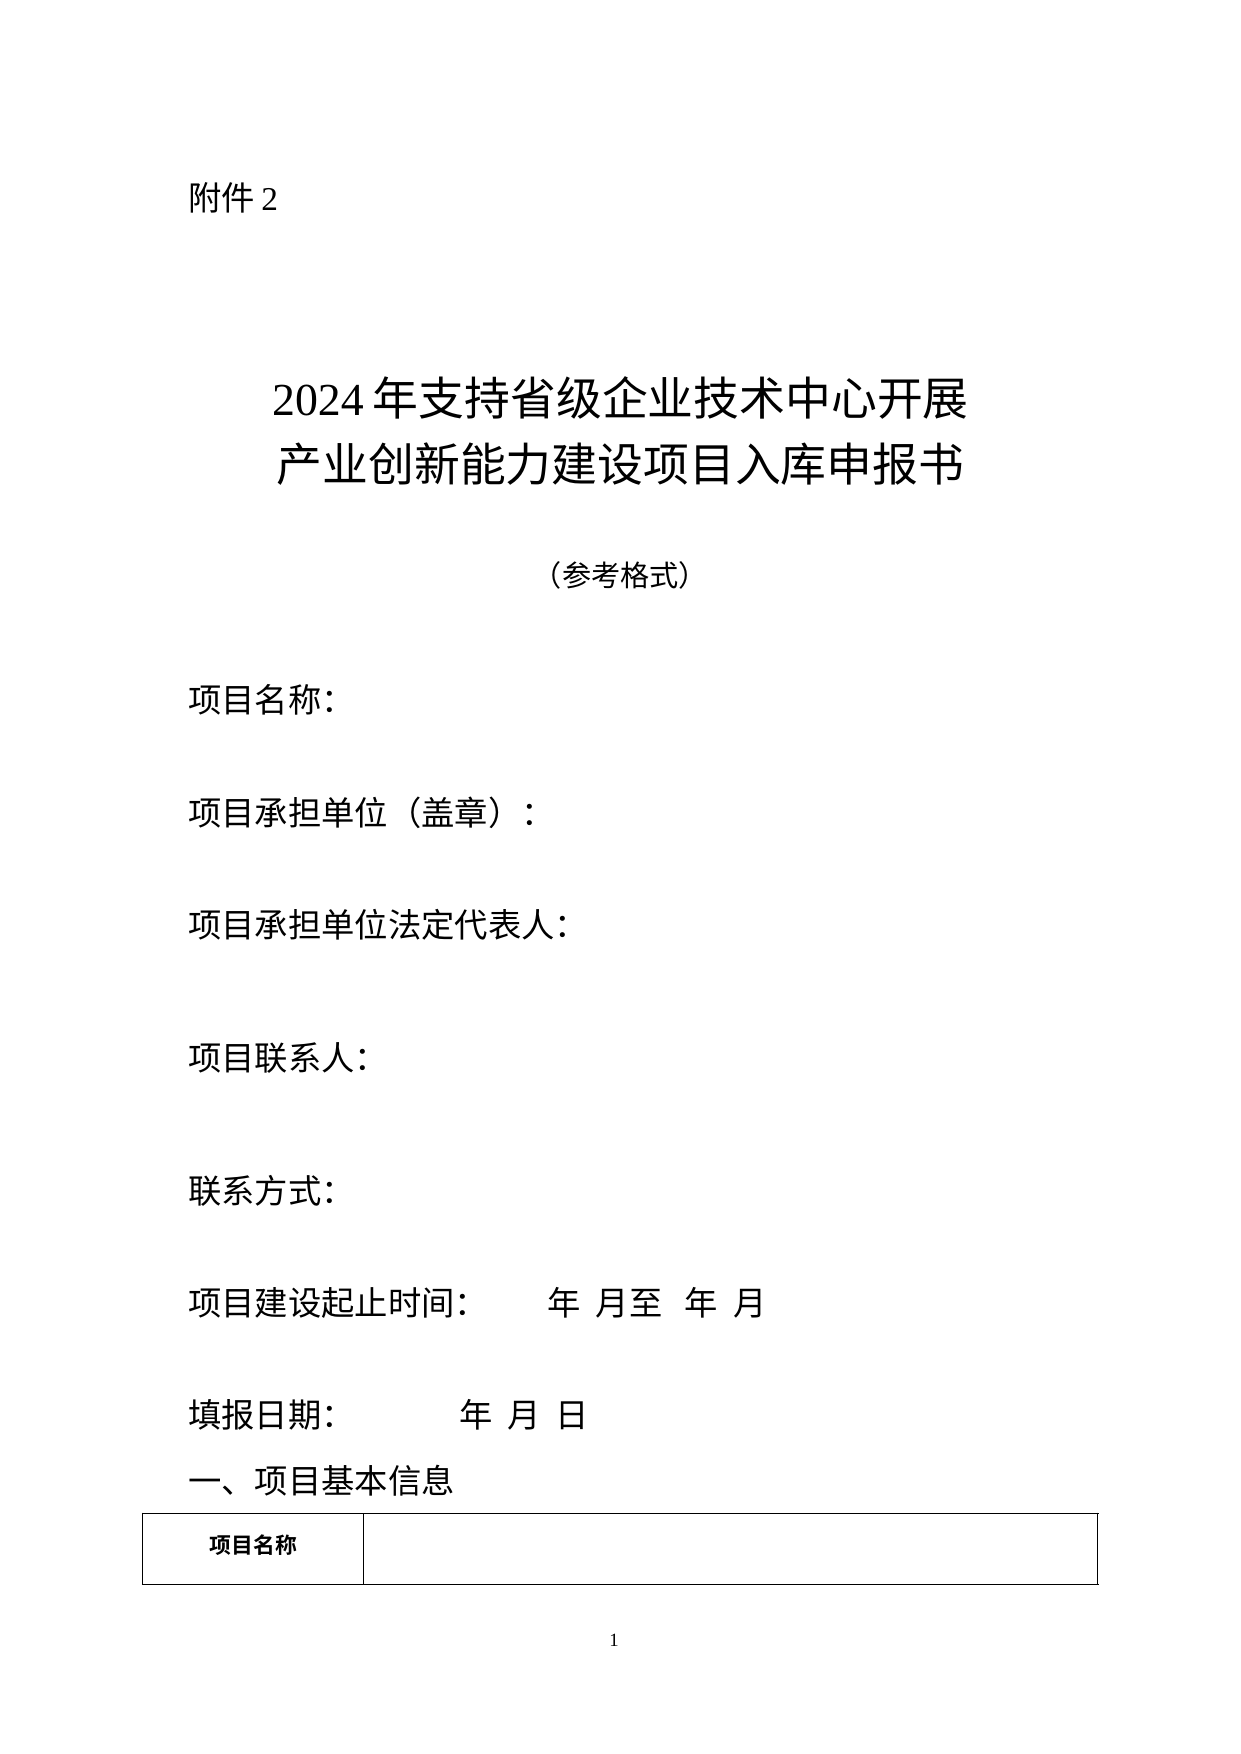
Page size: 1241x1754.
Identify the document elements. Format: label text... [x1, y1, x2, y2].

text 2024年支持省级企业技术中心开展 [188, 362, 1052, 428]
text 项目建设起止时间： 年 月至 年 月 [188, 1268, 1052, 1334]
text 附件2 [188, 162, 1052, 229]
table_header [364, 1514, 1097, 1583]
text 填报日期： 年 月 日 [188, 1380, 1052, 1446]
text 产业创新能力建设项目入库申报书 [188, 428, 1052, 495]
text 项目承担单位（盖章）： [188, 777, 1052, 844]
table_header 项目名称 [143, 1514, 363, 1583]
text 项目名称： [188, 665, 1052, 732]
text 项目承担单位法定代表人： [188, 889, 1052, 956]
text 项目联系人： [188, 1022, 1052, 1089]
text 联系方式： [188, 1155, 1052, 1222]
text 一、项目基本信息 [188, 1446, 1052, 1513]
text （参考格式） [188, 541, 1052, 607]
